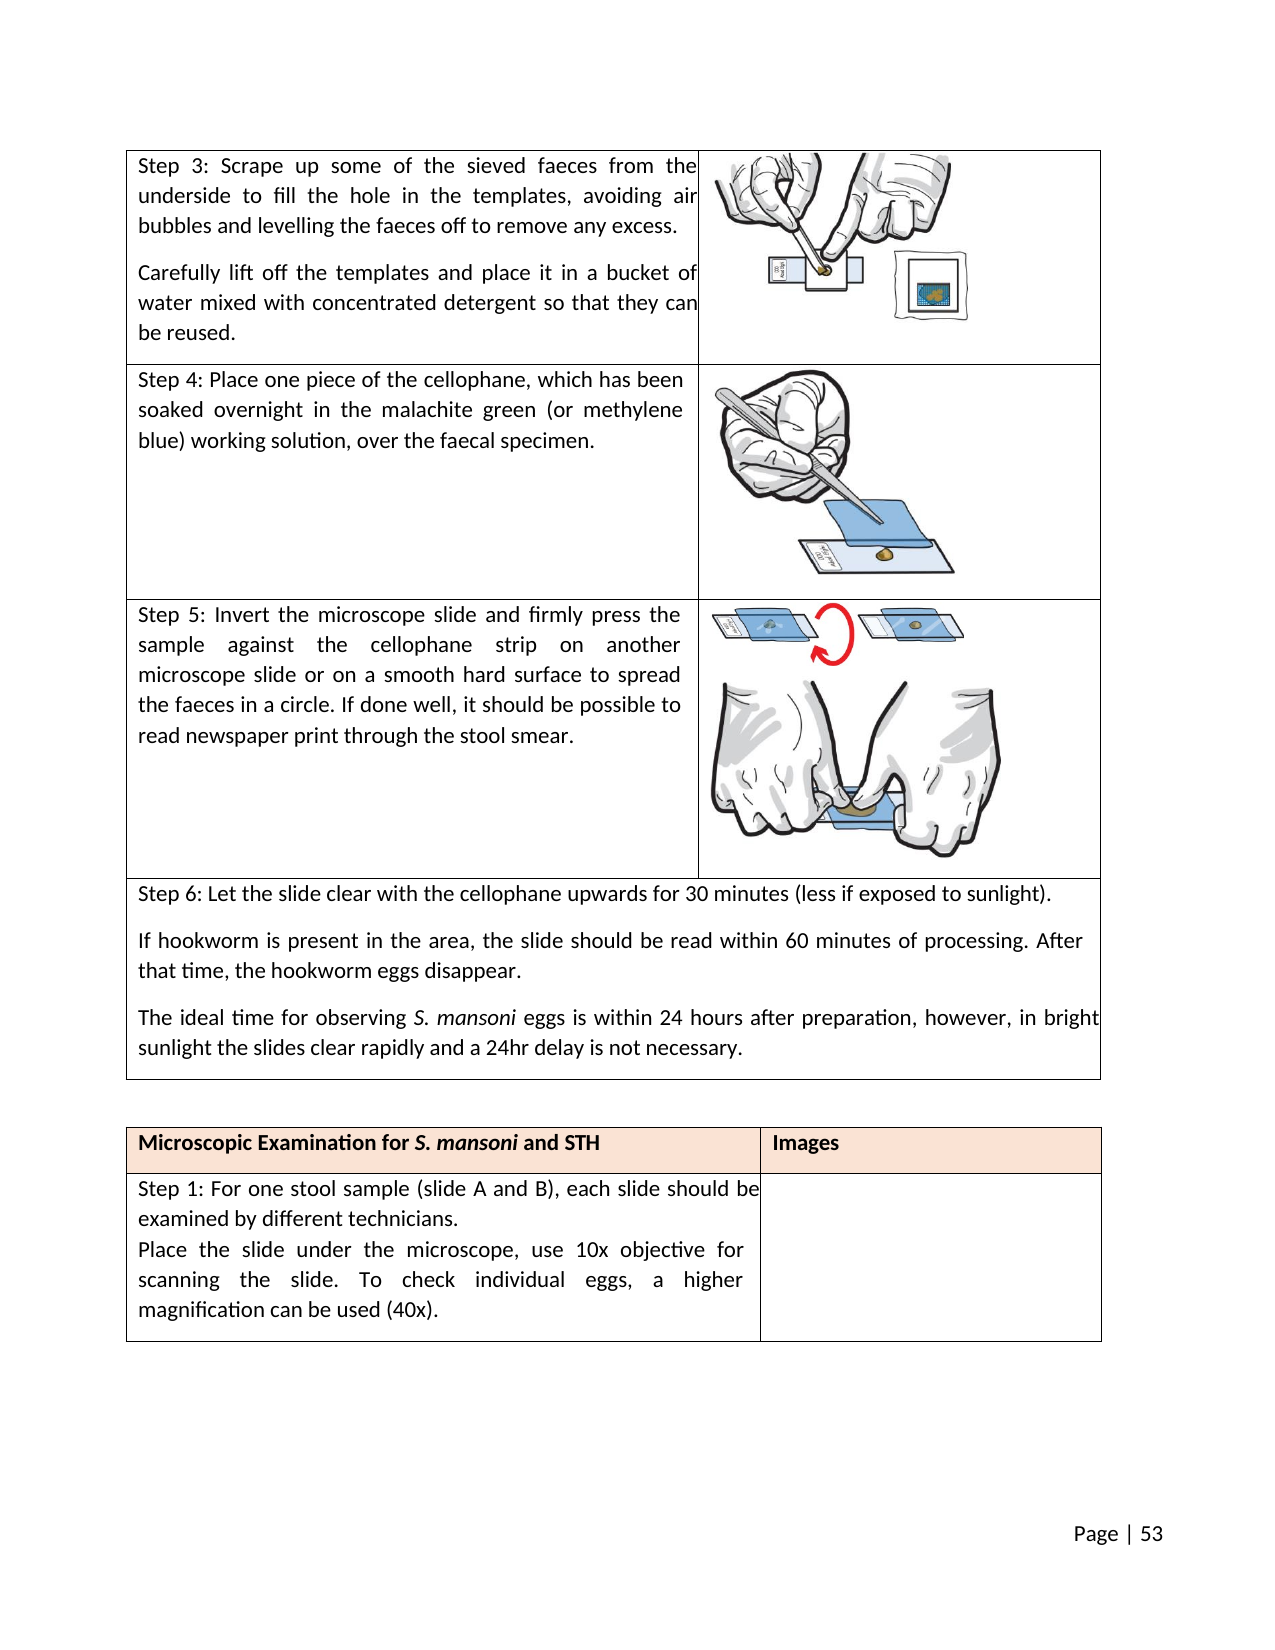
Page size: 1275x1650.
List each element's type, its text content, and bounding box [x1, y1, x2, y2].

table_cell Step 1: For one stool sample (slide A and B), each slide should be examined by different technicians. Place the slide under the microscope, use 10x objective for scanning the slide. To check individual eggs, a higher magnification can be used (40x). [127, 1174, 760, 1341]
table_header Images [761, 1128, 1101, 1173]
table_cell Step 5: Invert the microscope slide and firmly press the sample against the cellophane strip on another microscope slide or on a smooth hard surface to spread the faeces in a circle. If done well, it should be possible to read newspaper print through the stool smear. [127, 600, 698, 878]
table_cell Step 4: Place one piece of the cellophane, which has been soaked overnight in the malachite green (or methylene blue) working solution, over the faecal specimen. [127, 365, 698, 599]
picture [710, 676, 1002, 860]
table_cell Step 6: Let the slide clear with the cellophane upwards for 30 minutes (less if exposed to sunlight). If hookworm is present in the area, the slide should be read within 60 minutes of processing. After that time, the hookworm eggs disappear. The ideal time for observing S. mansoni eggs is within 24 hours after preparation, however, in bright sunlight the slides clear rapidly and a 24hr delay is not necessary. [127, 879, 1100, 1079]
table_cell [699, 600, 1100, 878]
table_header [699, 151, 1100, 364]
table_cell [761, 1174, 1101, 1341]
table_header Microscopic Examination for S. mansoni and STH [127, 1128, 760, 1173]
picture [710, 151, 969, 323]
picture [711, 602, 964, 666]
table_header Step 3: Scrape up some of the sieved faeces from the underside to fill the hole in the templates, avoiding air bubbles and levelling the faeces off to remove any excess. Carefully lift off the templates and place it in a bucket of water mixed with concentrated detergent so that they can be reused. [127, 151, 698, 364]
picture [710, 365, 959, 575]
table_cell [699, 365, 1100, 599]
